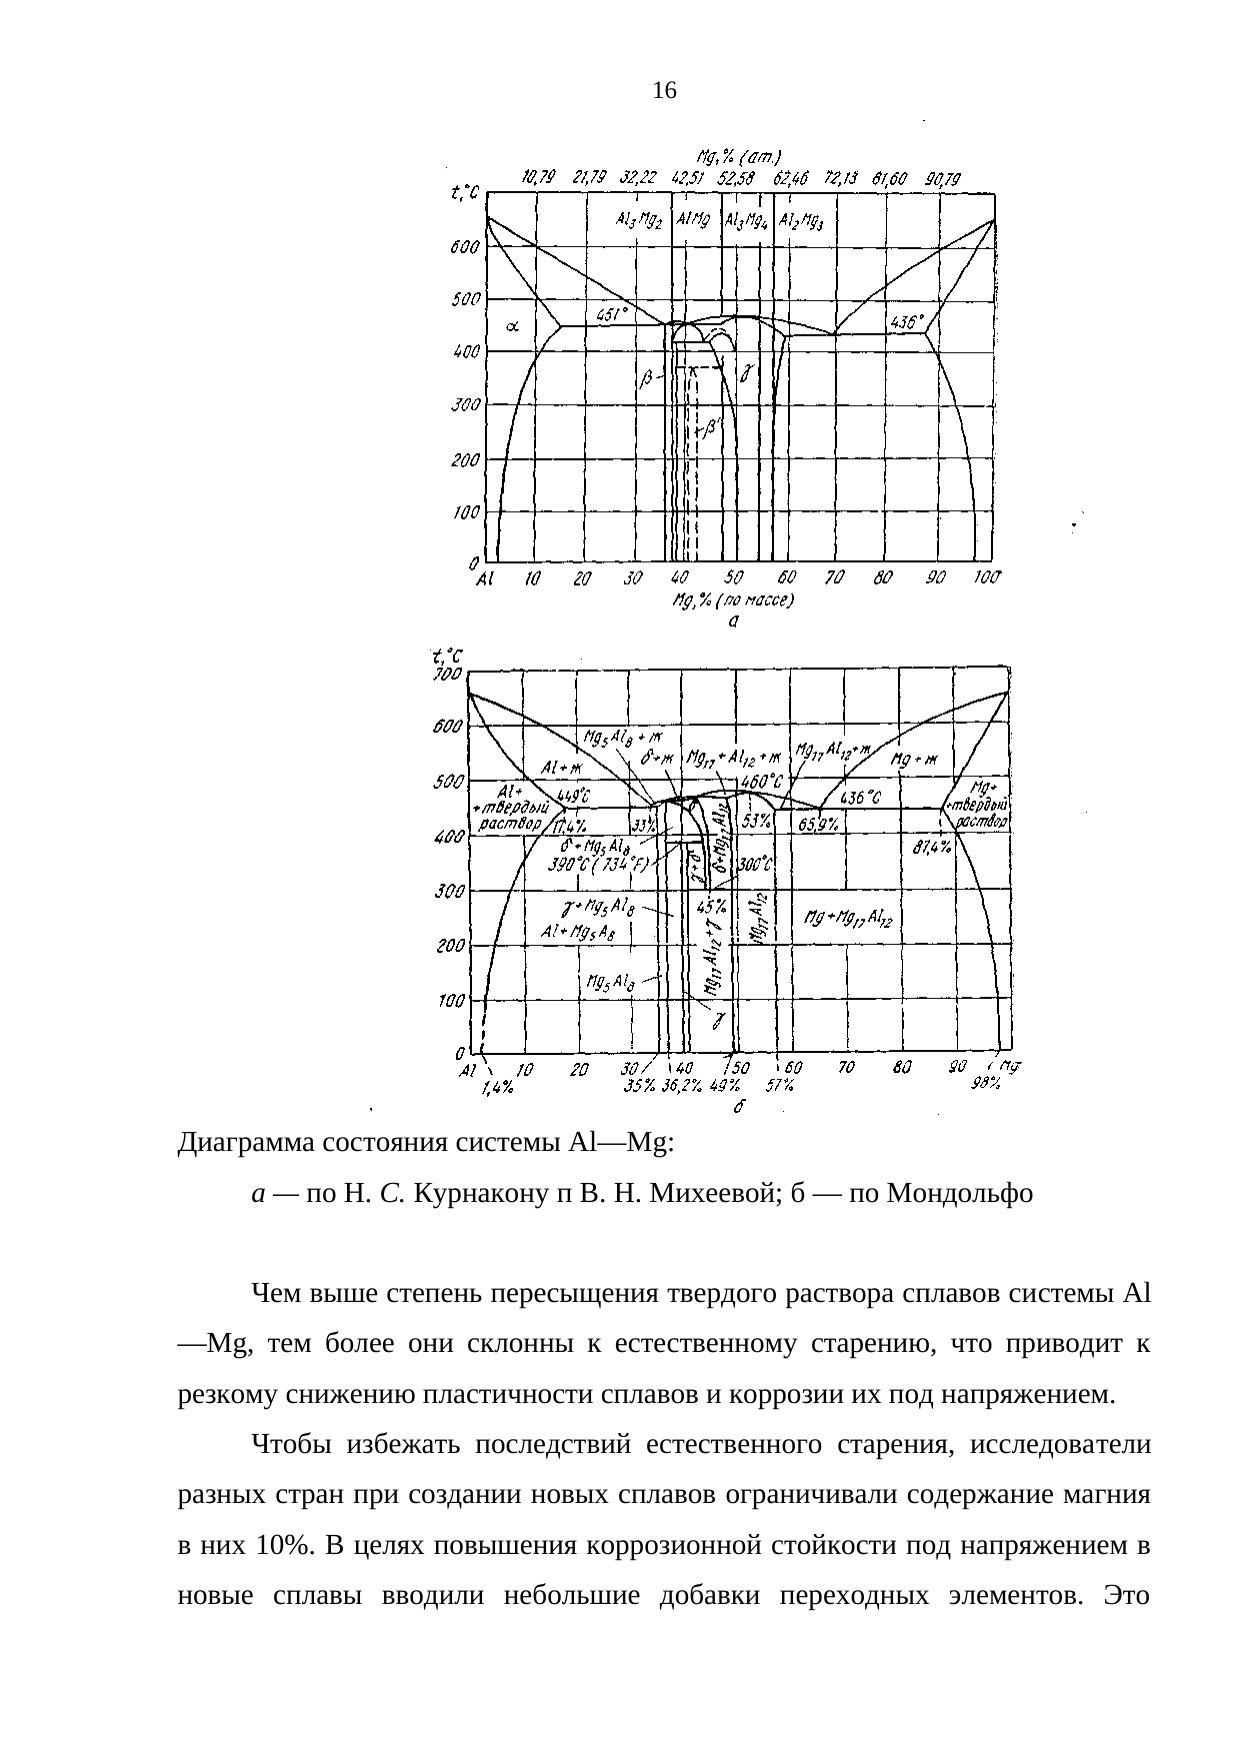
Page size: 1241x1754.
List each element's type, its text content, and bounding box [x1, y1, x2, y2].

text Чем выше степень пересыщения твердого раствора сплавов системы Al—Mg, тем более они склонны к естественному старению, что приводит к резкому снижению пластичности сплавов и коррозии их под напряжением. [177, 1275, 1152, 1409]
text а — по Н. С. Курнакону п В. Н. Михеевой; б — по Мондольфо [177, 1175, 1152, 1208]
picture [330, 118, 1088, 1119]
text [177, 1426, 1152, 1611]
